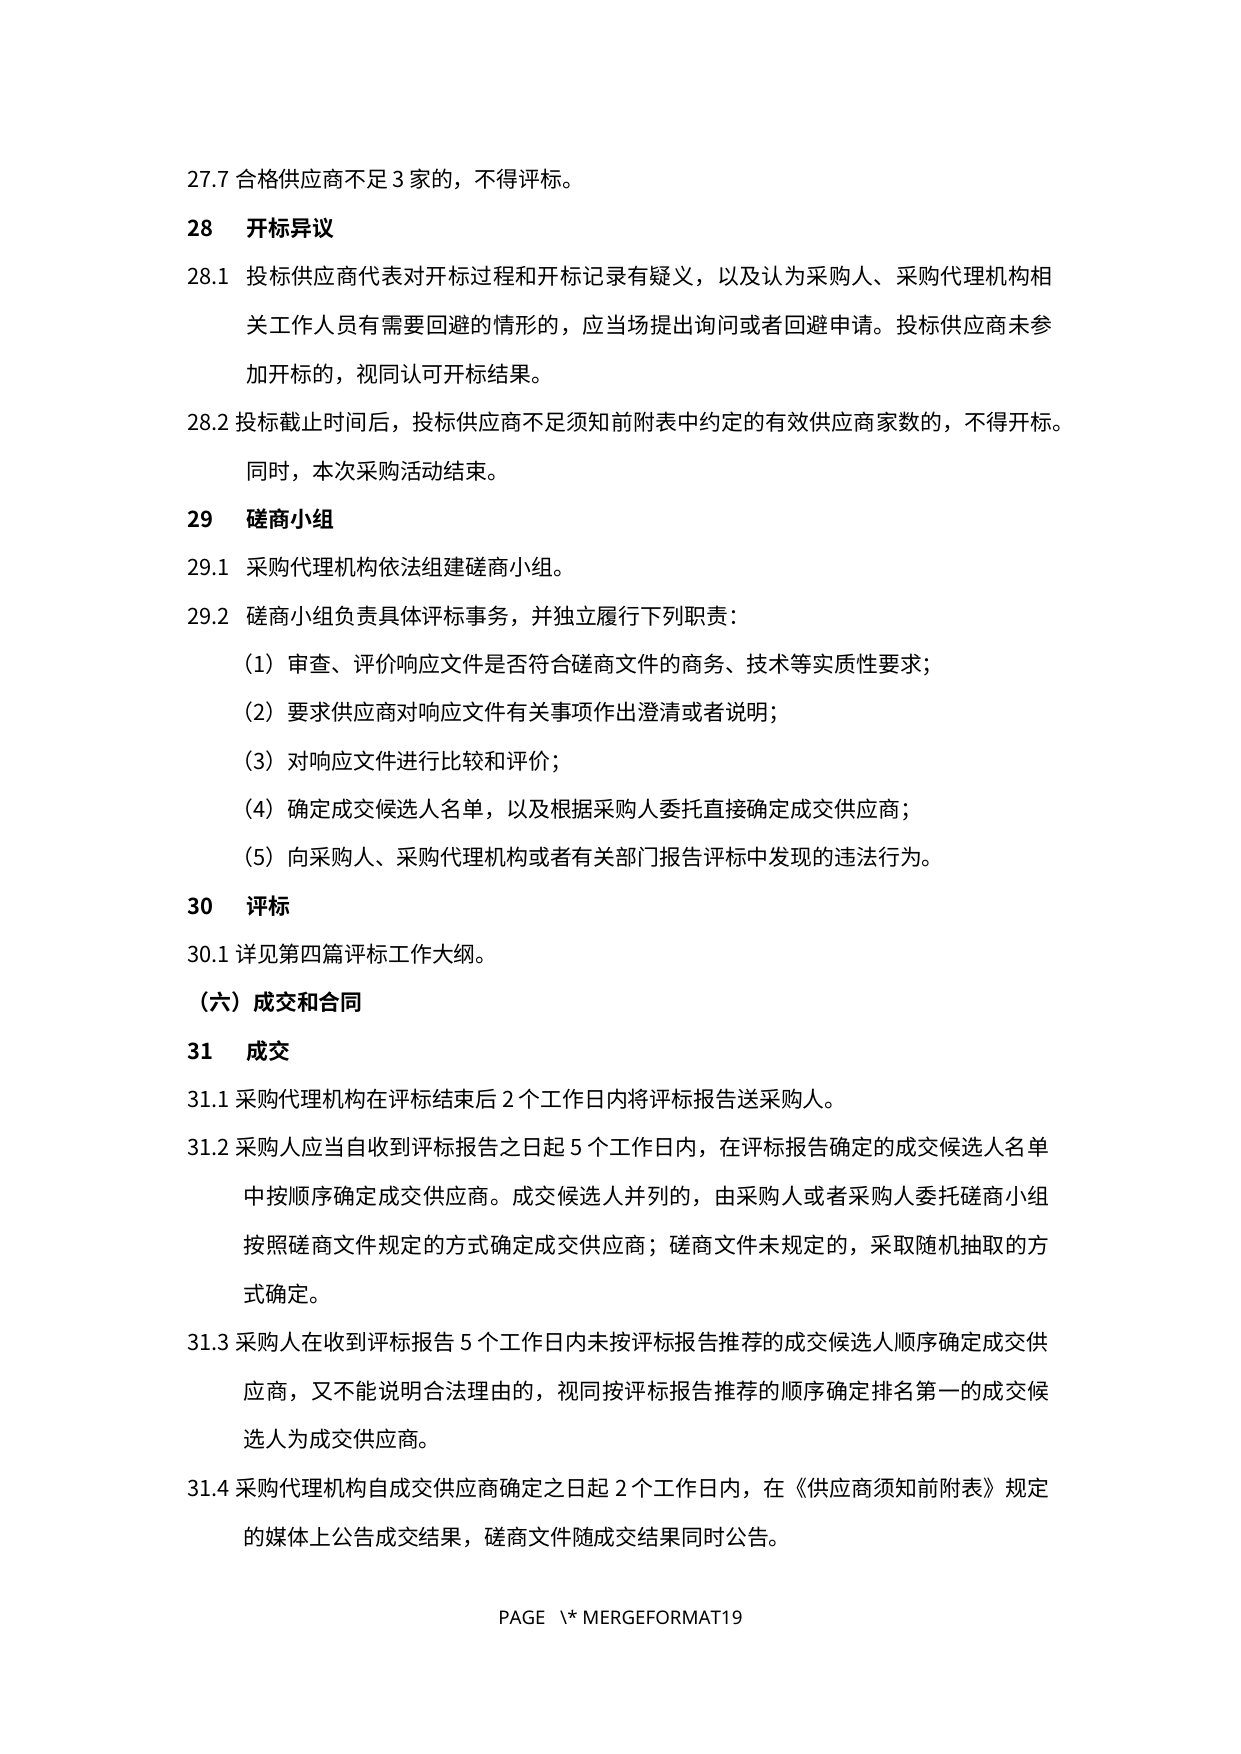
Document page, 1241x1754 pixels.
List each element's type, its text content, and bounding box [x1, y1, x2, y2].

text （3）对响应文件进行比较和评价； [187, 743, 1053, 776]
text 28.2 投标截止时间后，投标供应商不足须知前附表中约定的有效供应商家数的，不得开标。同时，本次采购活动结束。 [187, 404, 1053, 486]
text 28.1 投标供应商代表对开标过程和开标记录有疑义，以及认为采购人、采购代理机构相关工作人员有需要回避的情形的，应当场提出询问或者回避申请。投标供应商未参加开标的，视同认可开标结果。 [187, 259, 1053, 389]
subtitle （六）成交和合同 [187, 985, 1053, 1017]
text 28 开标异议 [187, 210, 1053, 243]
text （5）向采购人、采购代理机构或者有关部门报告评标中发现的违法行为。 [187, 840, 1053, 872]
text 29 磋商小组 [187, 502, 1053, 534]
text 29.1 采购代理机构依法组建磋商小组。 [187, 550, 1053, 582]
text （2）要求供应商对响应文件有关事项作出澄清或者说明； [187, 695, 1053, 727]
text 31.1 采购代理机构在评标结束后2个工作日内将评标报告送采购人。 [187, 1082, 1051, 1114]
text 31.3 采购人在收到评标报告5个工作日内未按评标报告推荐的成交候选人顺序确定成交供应商，又不能说明合法理由的，视同按评标报告推荐的顺序确定排名第一的成交候选人为成交供应商。 [187, 1324, 1051, 1454]
text （4）确定成交候选人名单，以及根据采购人委托直接确定成交供应商； [187, 792, 1053, 824]
text 30.1 详见第四篇评标工作大纲。 [187, 937, 1053, 969]
text 27.7 合格供应商不足3家的，不得评标。 [187, 162, 1053, 194]
text 31.2 采购人应当自收到评标报告之日起5个工作日内，在评标报告确定的成交候选人名单中按顺序确定成交供应商。成交候选人并列的，由采购人或者采购人委托磋商小组按照磋商文件规定的方式确定成交供应商；磋商文件未规定的，采取随机抽取的方式确定。 [187, 1130, 1051, 1309]
text 29.2 磋商小组负责具体评标事务，并独立履行下列职责： [187, 598, 1053, 631]
text 31.4 采购代理机构自成交供应商确定之日起2个工作日内，在《供应商须知前附表》规定的媒体上公告成交结果，磋商文件随成交结果同时公告。 [187, 1470, 1051, 1552]
text 31 成交 [187, 1033, 1053, 1066]
text （1）审查、评价响应文件是否符合磋商文件的商务、技术等实质性要求； [187, 647, 1053, 679]
text 30 评标 [187, 888, 1053, 921]
